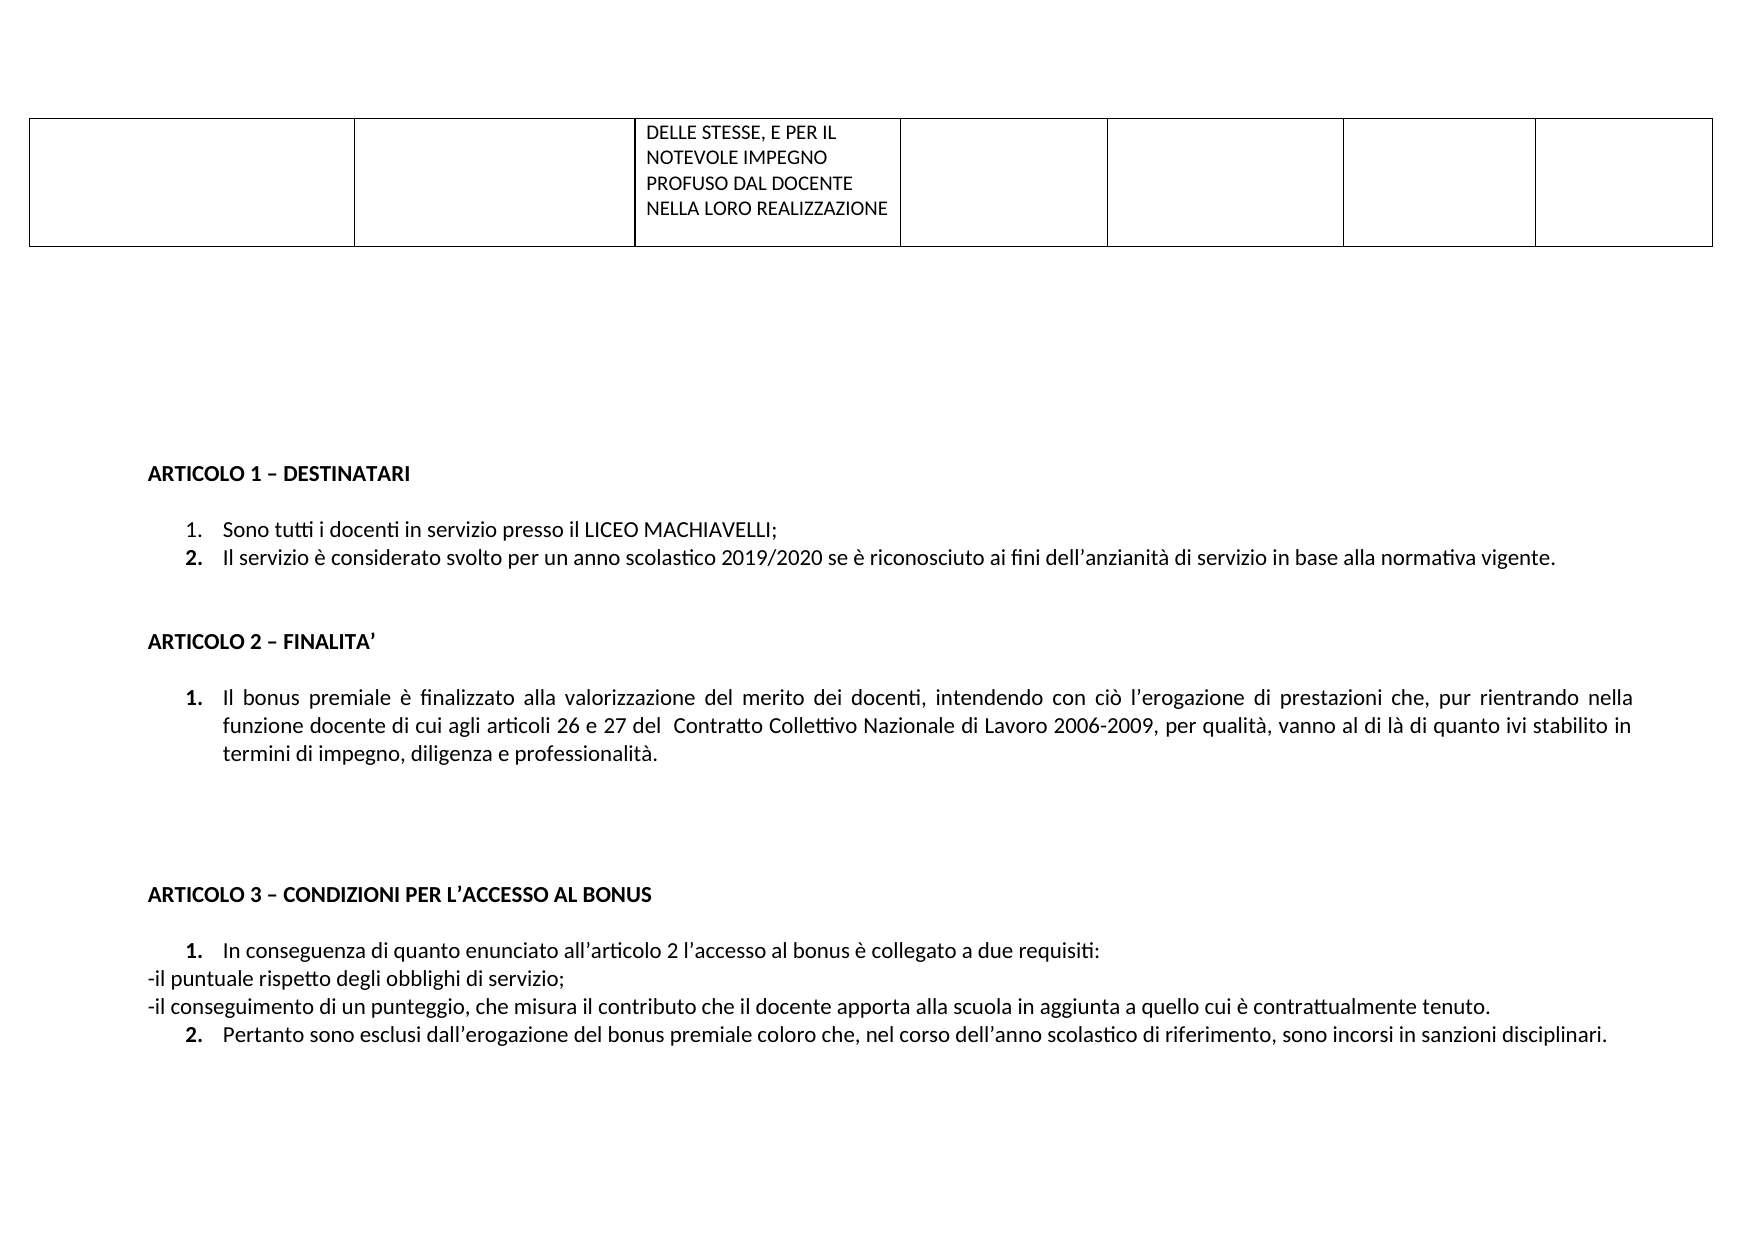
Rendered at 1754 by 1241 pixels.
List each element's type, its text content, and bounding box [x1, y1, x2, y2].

text ARTICOLO 2 – FINALITA’ [148, 627, 1636, 656]
text ARTICOLO 1 – DESTINATARI [148, 459, 1636, 487]
list -il puntuale rispetto degli obblighi di servizio; [148, 964, 1636, 992]
list Pertanto sono esclusi dall’erogazione del bonus premiale coloro che, nel corso dell’anno scolastico di riferimento, sono incorsi in sanzioni disciplinari. [185, 1020, 1636, 1048]
list In conseguenza di quanto enunciato all’articolo 2 l’accesso al bonus è collegato a due requisiti: [185, 936, 1636, 964]
list -il conseguimento di un punteggio, che misura il contributo che il docente apporta alla scuola in aggiunta a quello cui è contrattualmente tenuto. [148, 992, 1636, 1020]
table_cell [636, 119, 900, 246]
list Sono tutti i docenti in servizio presso il LICEO MACHIAVELLI; [185, 515, 1636, 543]
list Il servizio è considerato svolto per un anno scolastico 2019/2020 se è riconosciuto ai fini dell’anzianità di servizio in base alla normativa vigente. [185, 543, 1636, 571]
table_cell [901, 119, 1107, 246]
table_cell [1536, 119, 1712, 246]
table_cell [1344, 119, 1535, 246]
list Il bonus premiale è finalizzato alla valorizzazione del merito dei docenti, intendendo con ciò l’erogazione di prestazioni che, pur rientrando nella funzione docente di cui agli articoli 26 e 27 del Contratto Collettivo Nazionale di Lavoro 2006-2009, per qualità, vanno al di là di quanto ivi stabilito in termini di impegno, diligenza e professionalità. [185, 683, 1636, 768]
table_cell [1108, 119, 1343, 246]
text ARTICOLO 3 – CONDIZIONI PER L’ACCESSO AL BONUS [148, 880, 1636, 908]
